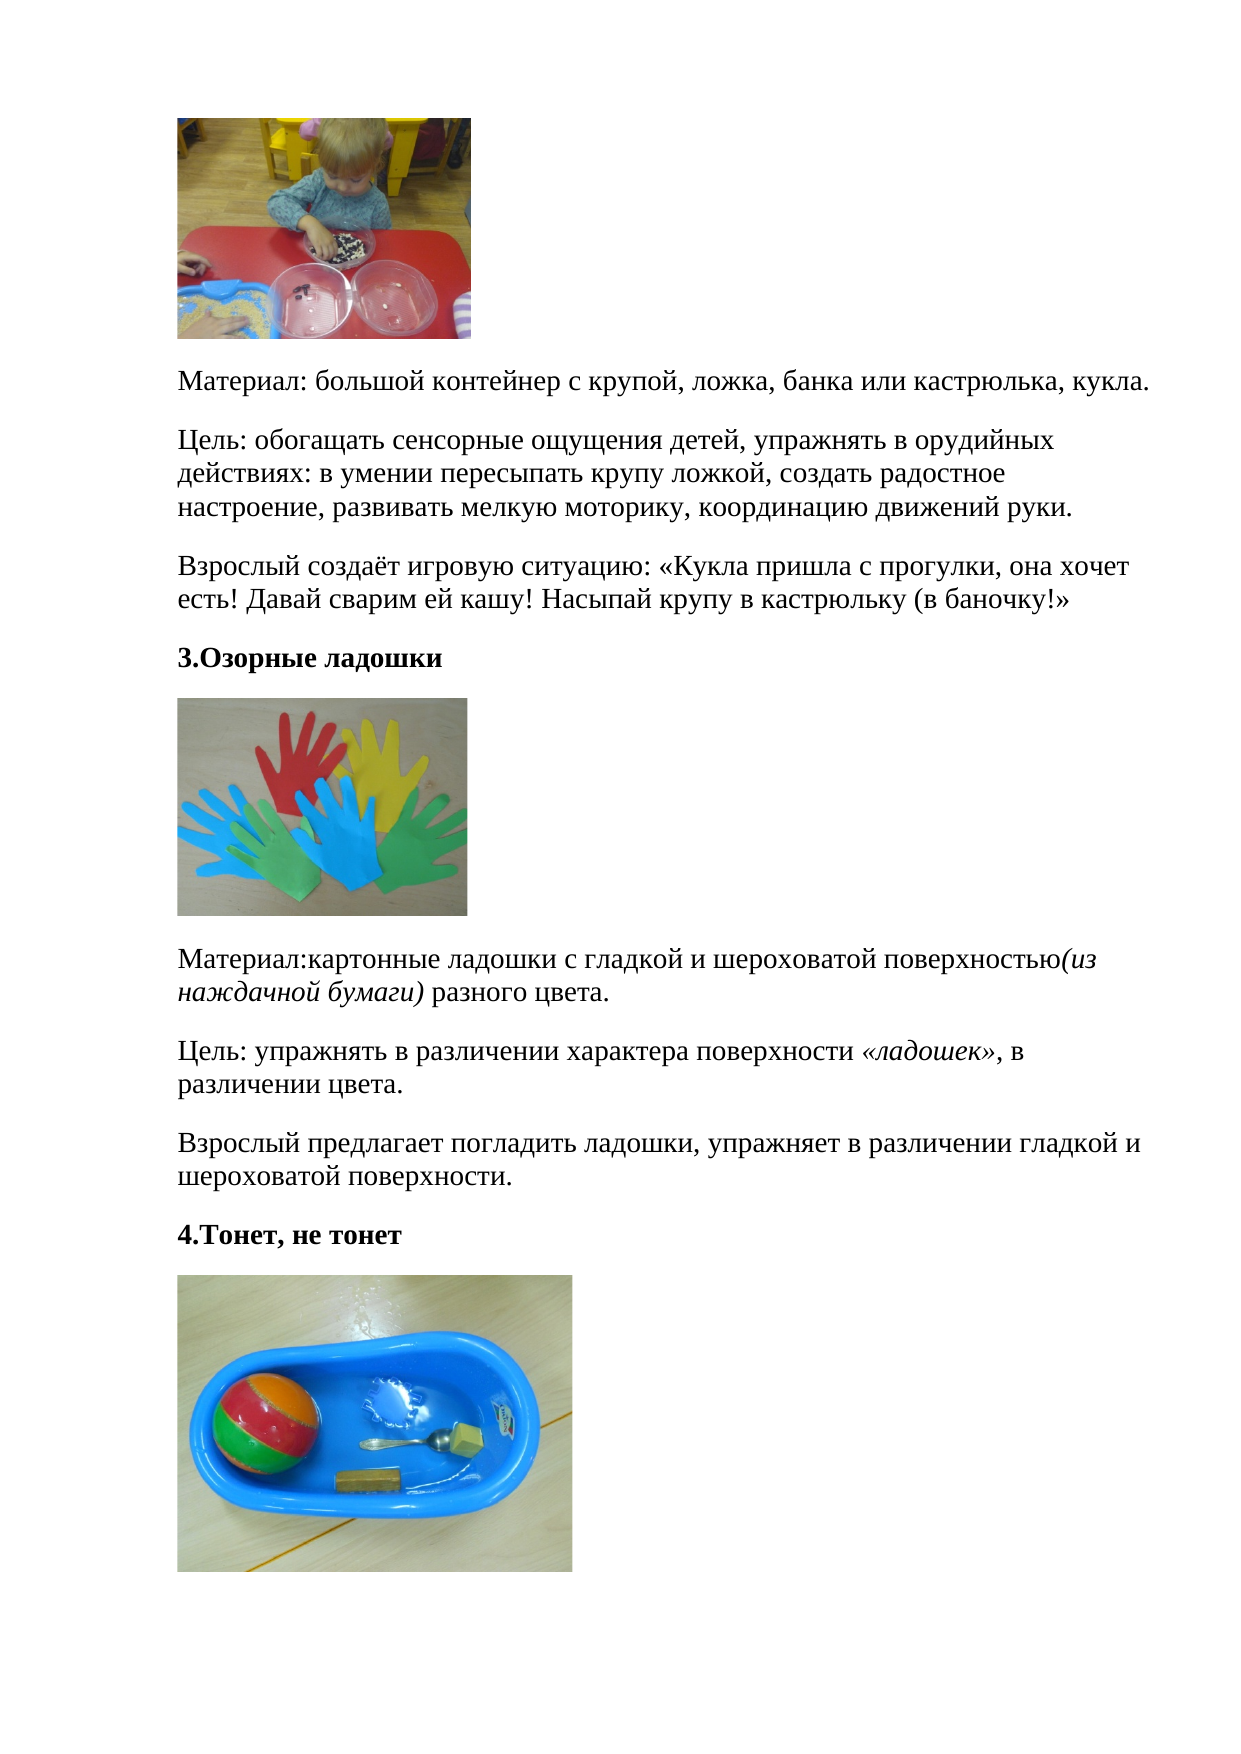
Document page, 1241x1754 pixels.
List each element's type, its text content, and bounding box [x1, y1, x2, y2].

text Взрослый создаёт игровую ситуацию: «Кукла пришла с прогулки, она хочет есть! Давай сварим ей кашу! Насыпай крупу в кастрюльку (в баночку!» [177, 548, 1152, 615]
text Материал: большой контейнер с крупой, ложка, банка или кастрюлька, кукла. [177, 363, 1152, 397]
text Взрослый предлагает погладить ладошки, упражняет в различении гладкой и шероховатой поверхности. [177, 1125, 1152, 1192]
text Материал:картонные ладошки с гладкой и шероховатой поверхностью(из наждачной бумаги) разного цвета. [177, 941, 1152, 1008]
picture [177, 698, 468, 916]
picture [177, 118, 471, 339]
text Цель: упражнять в различении характера поверхности «ладошек», в различении цвета. [177, 1033, 1152, 1100]
text 3.Озорные ладошки [177, 640, 1152, 673]
text Цель: обогащать сенсорные ощущения детей, упражнять в орудийных действиях: в умении пересыпать крупу ложкой, создать радостное настроение, развивать мелкую моторику, координацию движений руки. [177, 422, 1152, 523]
text 4.Тонет, не тонет [177, 1217, 1152, 1251]
picture [177, 1275, 573, 1572]
